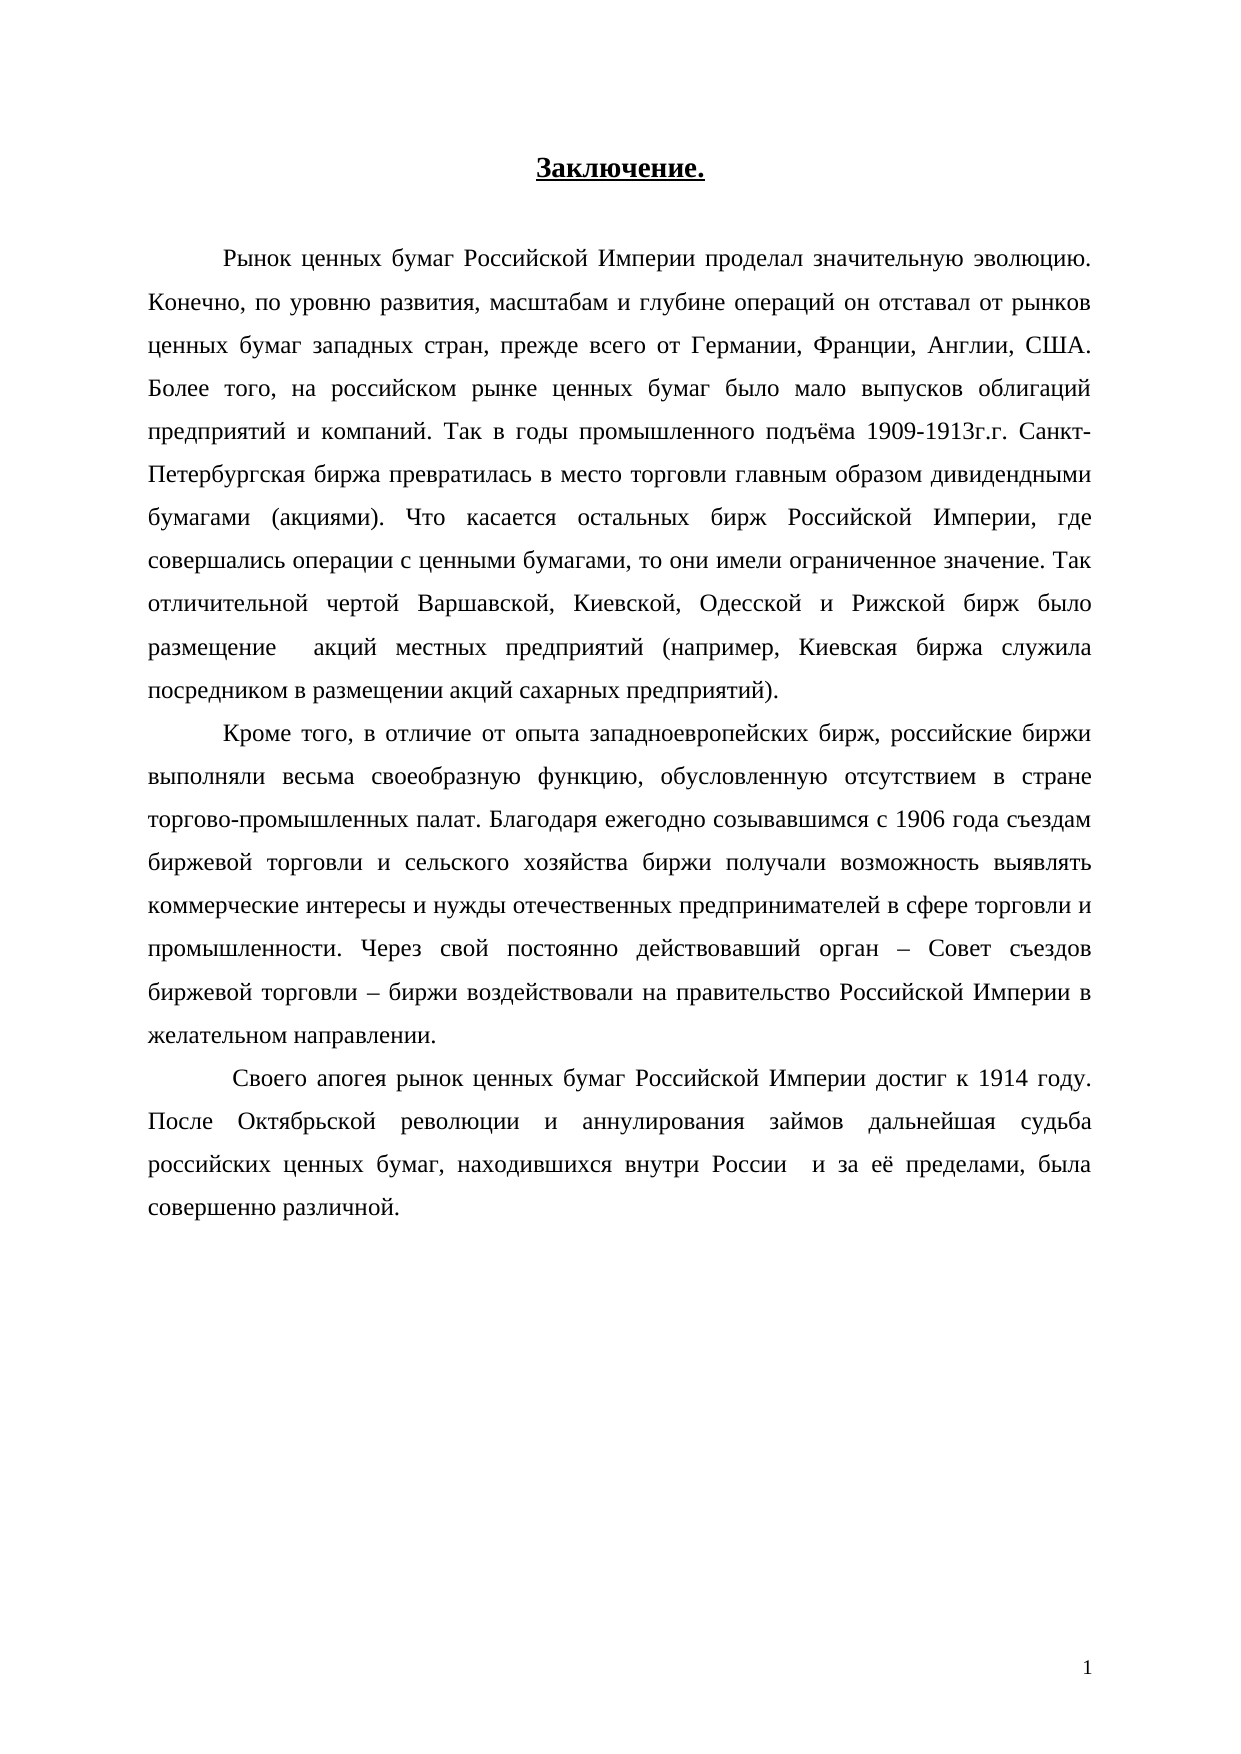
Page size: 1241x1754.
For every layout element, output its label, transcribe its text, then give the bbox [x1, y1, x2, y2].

text Кроме того, в отличие от опыта западноевропейских бирж, российские биржи выполняли весьма своеобразную функцию, обусловленную отсутствием в стране торгово-промышленных палат. Благодаря ежегодно созывавшимся с 1906 года съездам биржевой торговли и сельского хозяйства биржи получали возможность выявлять коммерческие интересы и нужды отечественных предпринимателей в сфере торговли и промышленности. Через свой постоянно действовавший орган – Совет съездов биржевой торговли – биржи воздействовали на правительство Российской Империи в желательном направлении. [148, 718, 1092, 1048]
text Заключение. [148, 150, 1092, 183]
text Рынок ценных бумаг Российской Империи проделал значительную эволюцию. Конечно, по уровню развития, масштабам и глубине операций он отставал от рынков ценных бумаг западных стран, прежде всего от Германии, Франции, Англии, США. Более того, на российском рынке ценных бумаг было мало выпусков облигаций предприятий и компаний. Так в годы промышленного подъёма 1909-1913г.г. Санкт-Петербургская биржа превратилась в место торговли главным образом дивидендными бумагами (акциями). Что касается остальных бирж Российской Империи, где совершались операции с ценными бумагами, то они имели ограниченное значение. Так отличительной чертой Варшавской, Киевской, Одесской и Рижской бирж было размещение акций местных предприятий (например, Киевская биржа служила посредником в размещении акций сахарных предприятий). [148, 243, 1092, 703]
text Своего апогея рынок ценных бумаг Российской Империи достиг к 1914 году. После Октябрьской революции и аннулирования займов дальнейшая судьба российских ценных бумаг, находившихся внутри России и за её пределами, была совершенно различной. [148, 1063, 1092, 1221]
